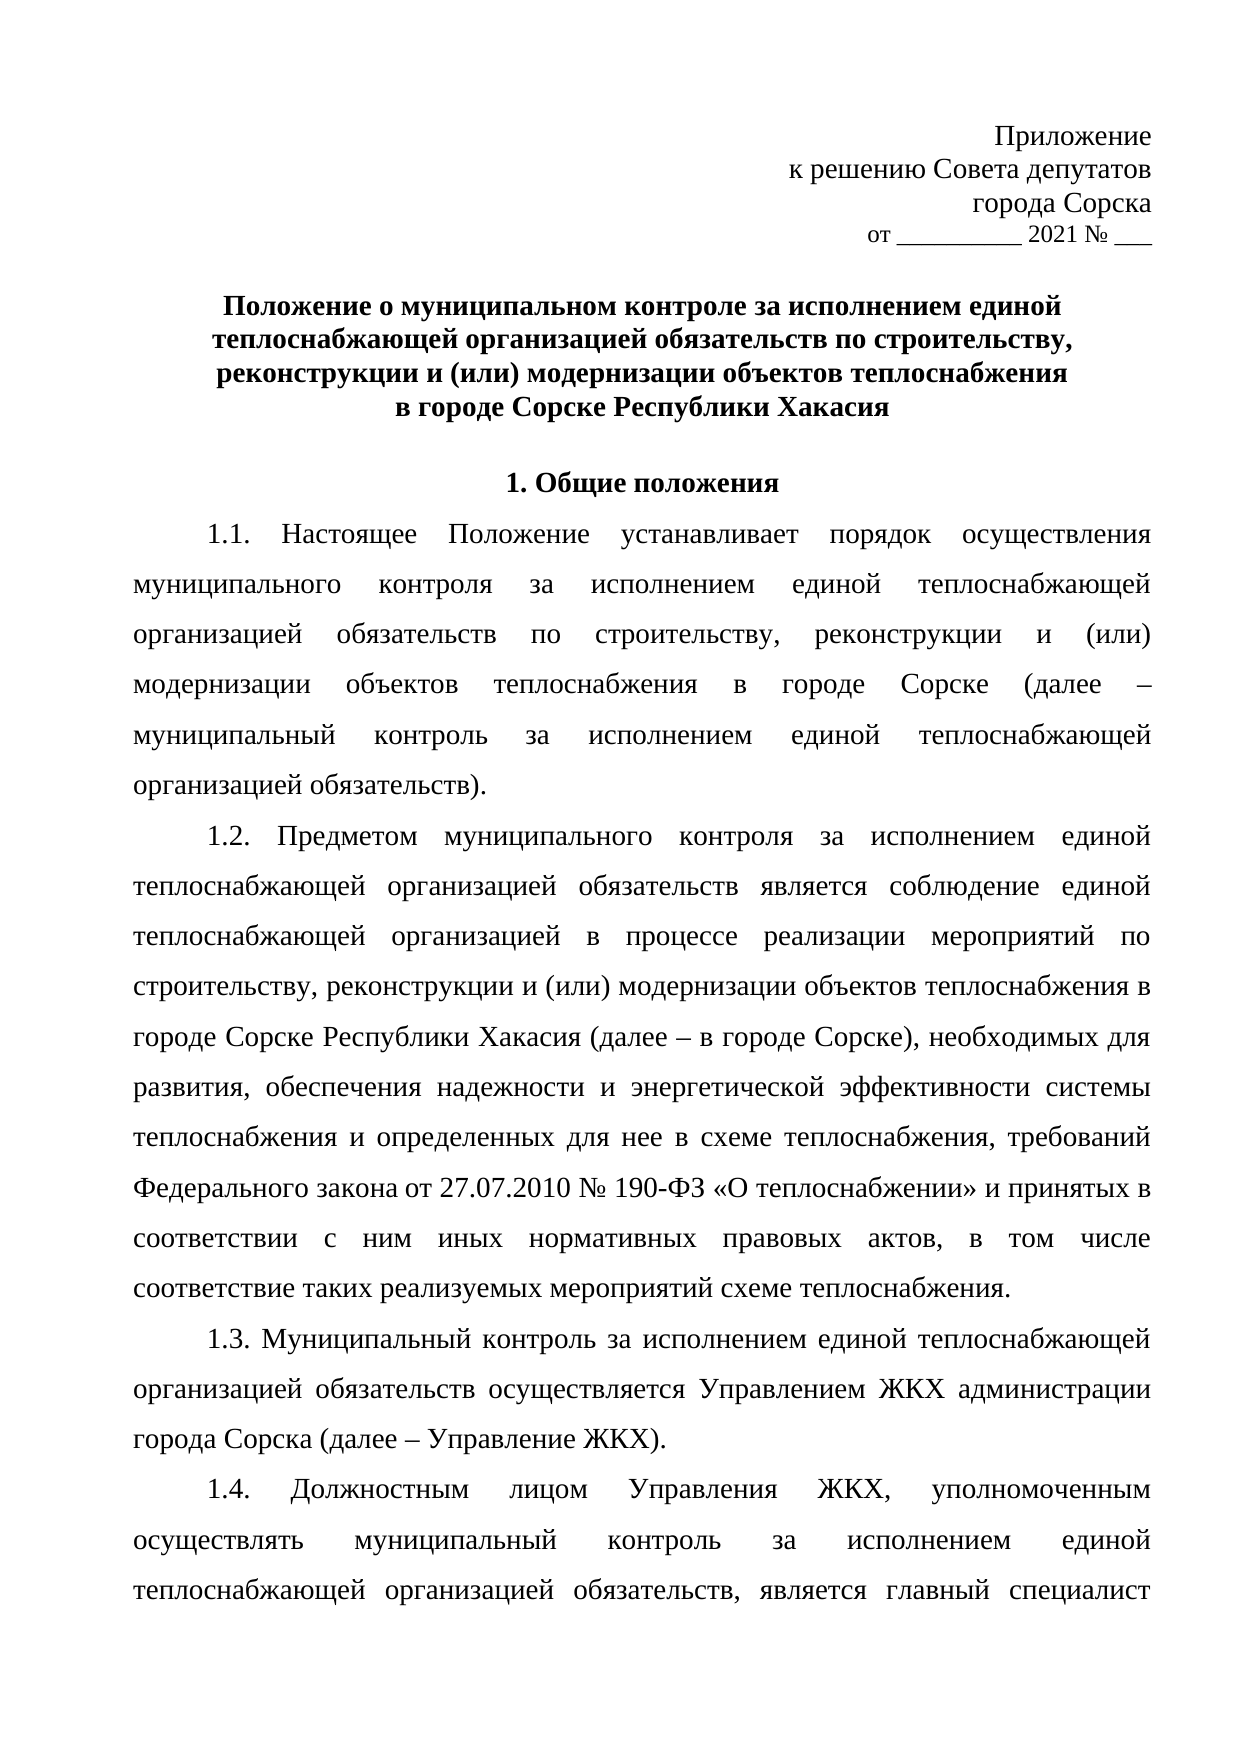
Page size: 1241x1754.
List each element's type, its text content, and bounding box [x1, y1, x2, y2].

text 1. Общие положения [133, 465, 1152, 499]
text к решению Совета депутатов [605, 152, 1152, 185]
text города Сорска [605, 185, 1152, 219]
text 1.3. Муниципальный контроль за исполнением единой теплоснабжающей организацией обязательств осуществляется Управлением ЖКХ администрации города Сорска (далее – Управление ЖКХ). [133, 1321, 1152, 1455]
text Положение о муниципальном контроле за исполнением единой теплоснабжающей организацией обязательств по строительству, реконструкции и (или) модернизации объектов теплоснабжения в городе Сорске Республики Хакасия [133, 288, 1152, 422]
text от __________ 2021 № ___ [605, 219, 1152, 247]
text 1.1. Настоящее Положение устанавливает порядок осуществления муниципального контроля за исполнением единой теплоснабжающей организацией обязательств по строительству, реконструкции и (или) модернизации объектов теплоснабжения в городе Сорске (далее – муниципальный контроль за исполнением единой теплоснабжающей организацией обязательств). [133, 516, 1152, 801]
text Приложение [605, 118, 1152, 152]
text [133, 1472, 1152, 1606]
text 1.2. Предметом муниципального контроля за исполнением единой теплоснабжающей организацией обязательств является соблюдение единой теплоснабжающей организацией в процессе реализации мероприятий по строительству, реконструкции и (или) модернизации объектов теплоснабжения в городе Сорске Республики Хакасия (далее – в городе Сорске), необходимых для развития, обеспечения надежности и энергетической эффективности системы теплоснабжения и определенных для нее в схеме теплоснабжения, требований Федерального закона от 27.07.2010 № 190-ФЗ «О теплоснабжении» и принятых в соответствии с ним иных нормативных правовых актов, в том числе соответствие таких реализуемых мероприятий схеме теплоснабжения. [133, 818, 1152, 1304]
